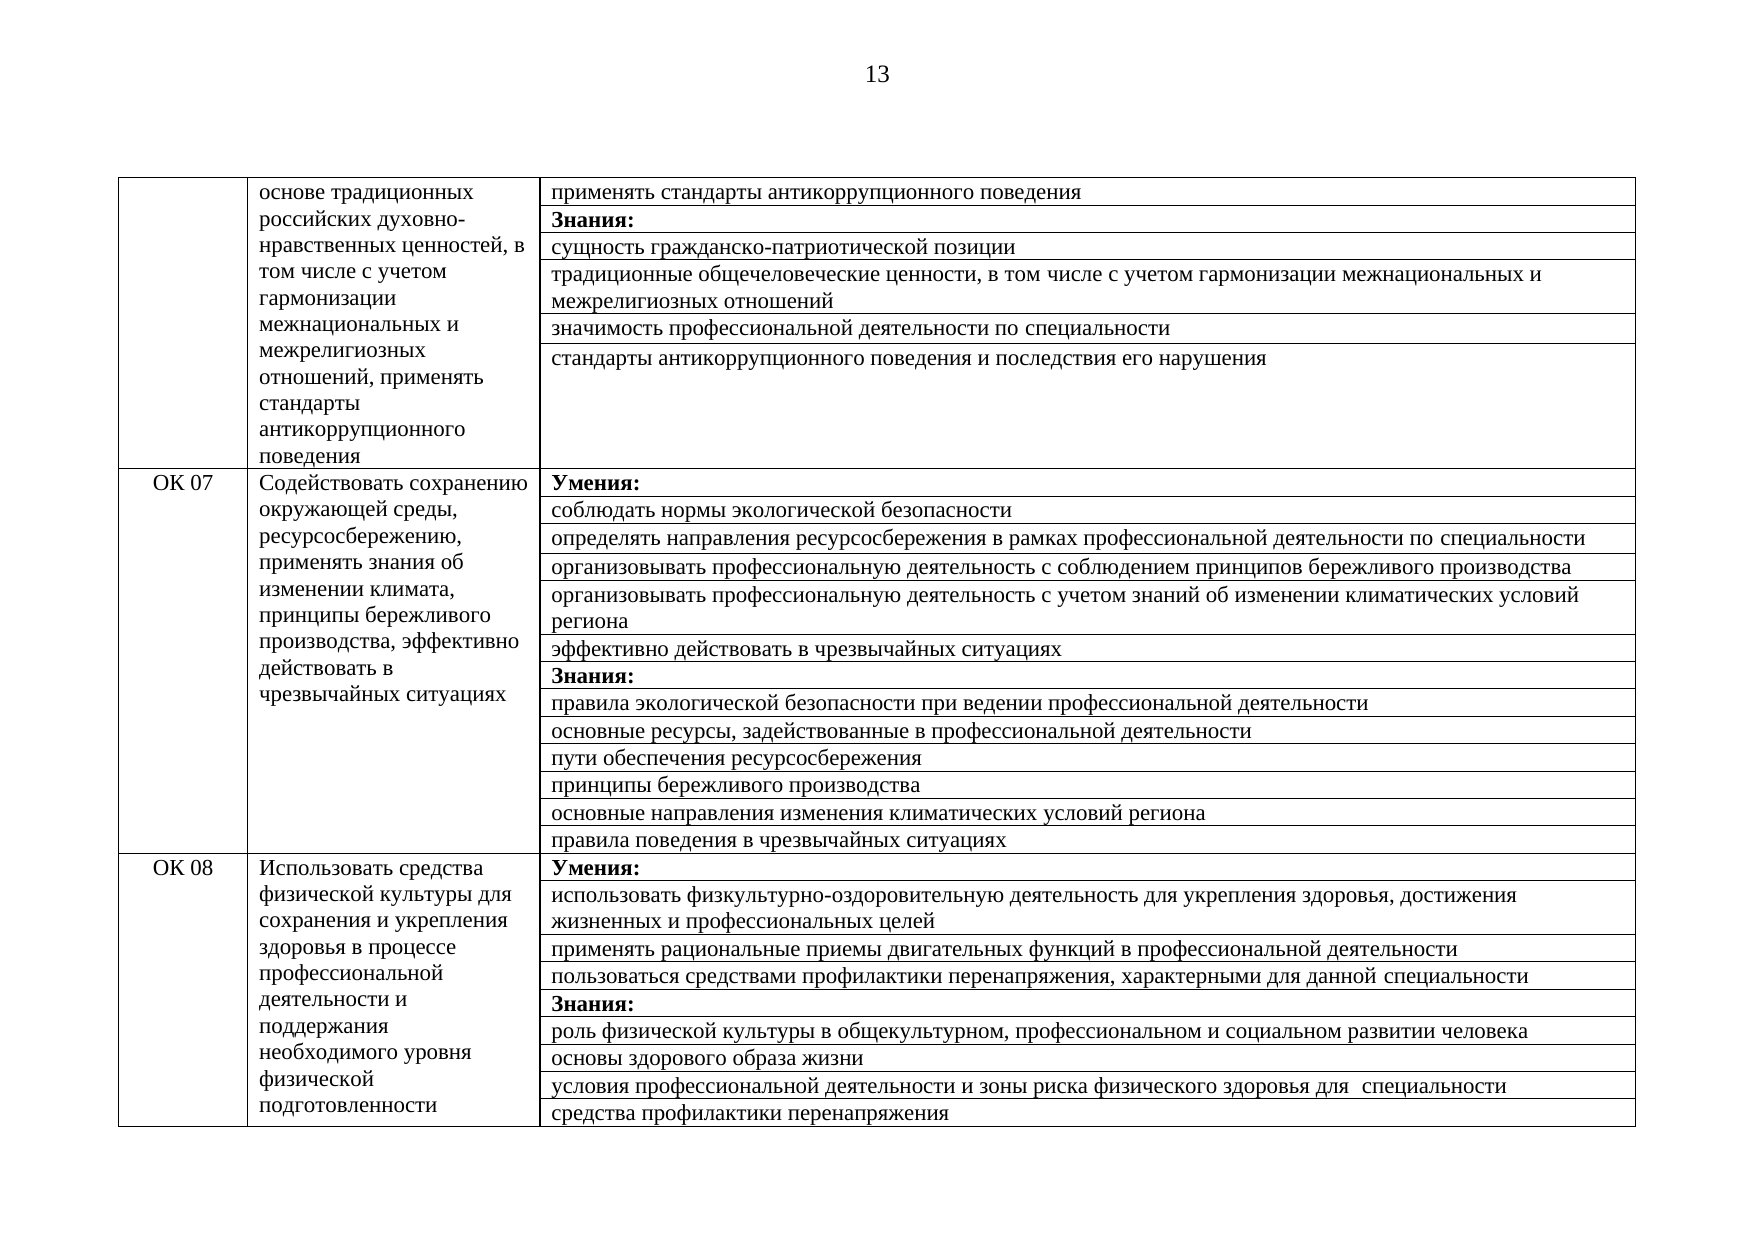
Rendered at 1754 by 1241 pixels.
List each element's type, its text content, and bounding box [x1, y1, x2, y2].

table_cell значимость профессиональной деятельности по специальности [541, 314, 1635, 343]
table_cell роль физической культуры в общекультурном, профессиональном и социальном развитии человека [541, 1017, 1635, 1043]
table_cell сущность гражданско-патриотической позиции [541, 233, 1635, 259]
table_cell Использовать средства физической культуры для сохранения и укрепления здоровья в процессе профессиональной деятельности и поддержания необходимого уровня физической подготовленности [248, 854, 539, 1126]
table_cell использовать физкультурно-оздоровительную деятельность для укрепления здоровья, достижения жизненных и профессиональных целей [541, 881, 1635, 934]
table_cell ОК 07 [119, 469, 247, 853]
table_cell основы здорового образа жизни [541, 1045, 1635, 1071]
table_cell правила экологической безопасности при ведении профессиональной деятельности [541, 689, 1635, 716]
table_cell условия профессиональной деятельности и зоны риска физического здоровья для специальности [541, 1072, 1635, 1098]
table_cell основные ресурсы, задействованные в профессиональной деятельности [541, 717, 1635, 743]
table_cell применять рациональные приемы двигательных функций в профессиональной деятельности [541, 935, 1635, 961]
table_cell стандарты антикоррупционного поведения и последствия его нарушения [541, 344, 1635, 468]
table_cell средства профилактики перенапряжения [541, 1099, 1635, 1126]
table_cell Знания: [541, 206, 1635, 232]
table_cell пути обеспечения ресурсосбережения [541, 744, 1635, 771]
table_cell принципы бережливого производства [541, 772, 1635, 798]
table_cell применять стандарты антикоррупционного поведения [541, 178, 1635, 204]
table_cell основные направления изменения климатических условий региона [541, 799, 1635, 825]
table_cell Умения: [541, 854, 1635, 880]
table_cell Знания: [541, 990, 1635, 1016]
table_cell определять направления ресурсосбережения в рамках профессиональной деятельности по специальности [541, 524, 1635, 552]
table_cell организовывать профессиональную деятельность с соблюдением принципов бережливого производства [541, 554, 1635, 580]
table_cell правила поведения в чрезвычайных ситуациях [541, 826, 1635, 853]
table_cell Знания: [541, 662, 1635, 688]
table_cell организовывать профессиональную деятельность с учетом знаний об изменении климатических условий региона [541, 581, 1635, 633]
table_cell пользоваться средствами профилактики перенапряжения, характерными для данной специальности [541, 962, 1635, 989]
table_cell Умения: [541, 469, 1635, 496]
table_cell ОК 08 [119, 854, 247, 1126]
table_cell Содействовать сохранению окружающей среды, ресурсосбережению, применять знания об изменении климата, принципы бережливого производства, эффективно действовать в чрезвычайных ситуациях [248, 469, 539, 853]
table_cell соблюдать нормы экологической безопасности [541, 497, 1635, 523]
table_cell эффективно действовать в чрезвычайных ситуациях [541, 635, 1635, 661]
table_cell традиционные общечеловеческие ценности, в том числе с учетом гармонизации межнациональных и межрелигиозных отношений [541, 260, 1635, 313]
